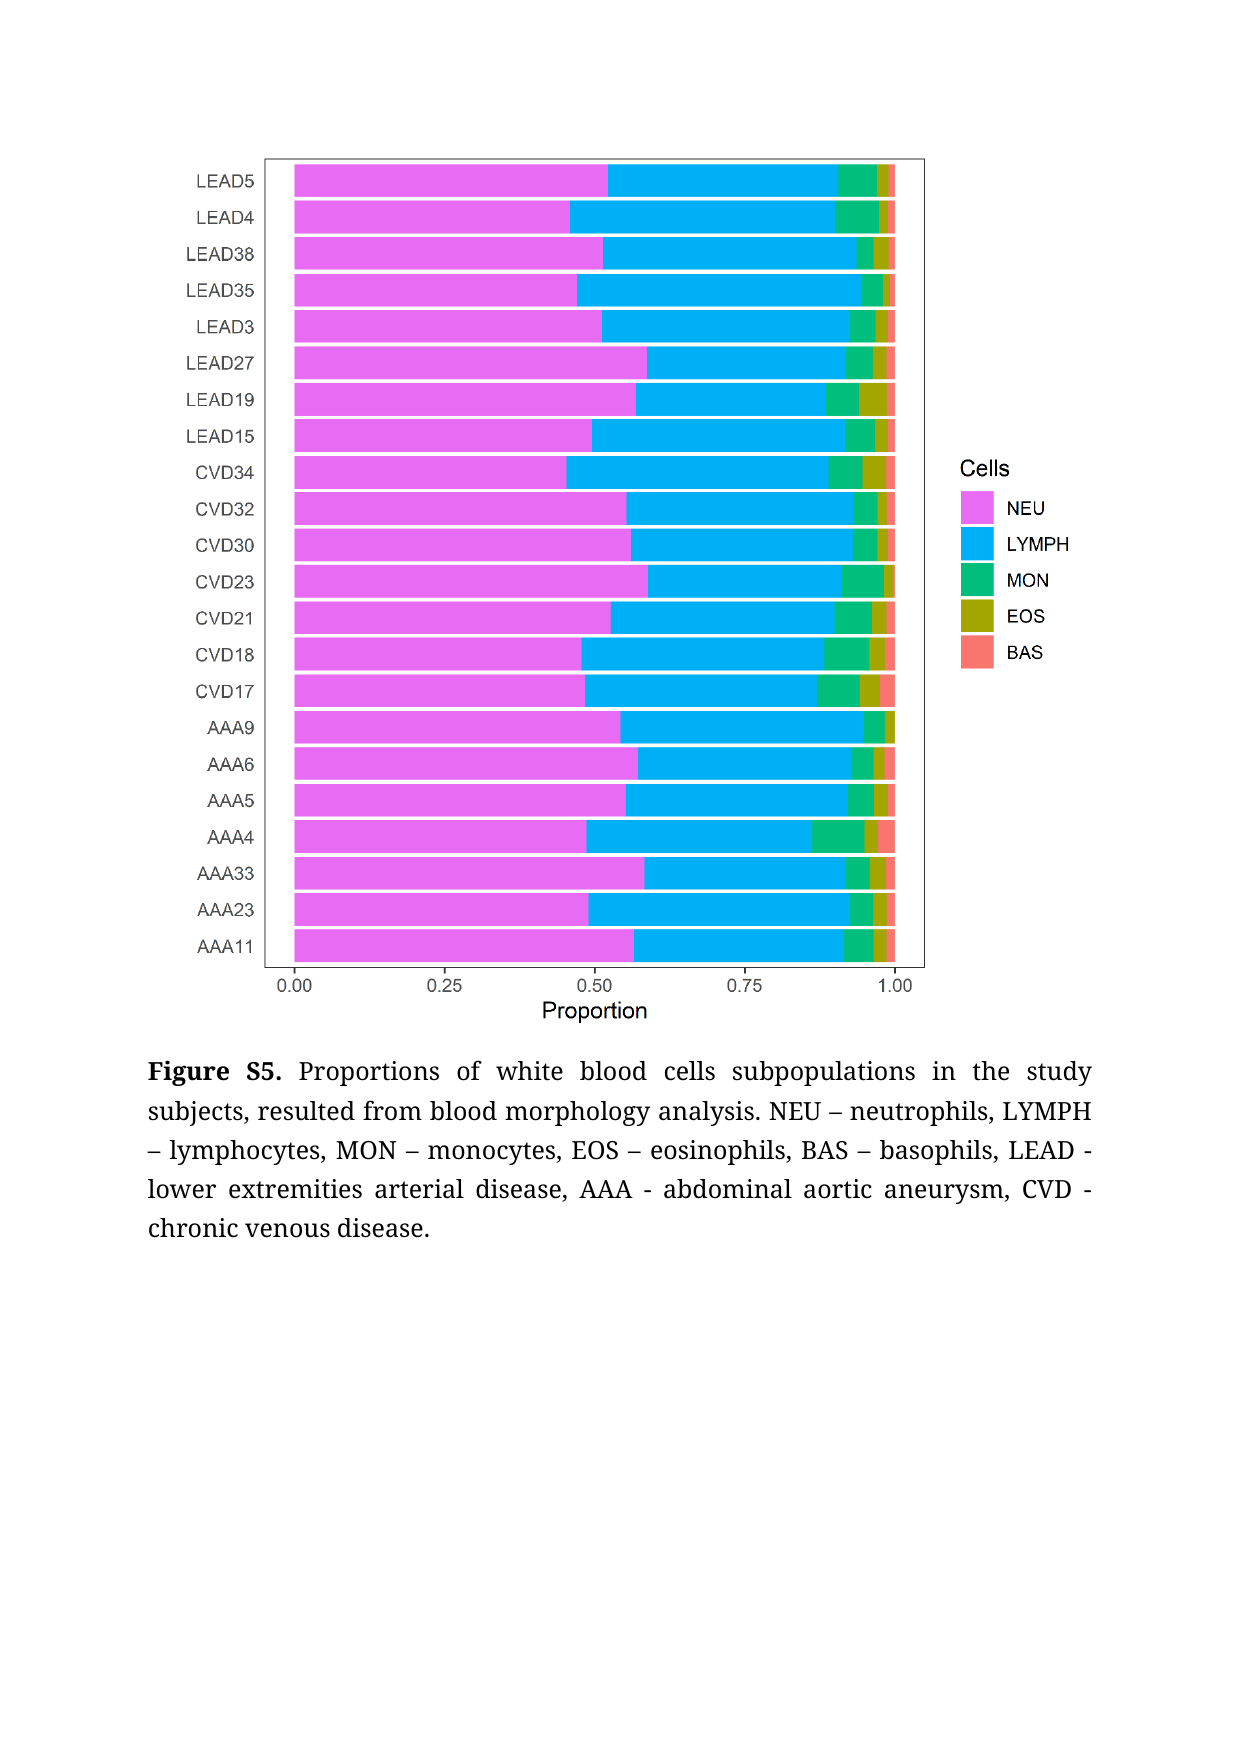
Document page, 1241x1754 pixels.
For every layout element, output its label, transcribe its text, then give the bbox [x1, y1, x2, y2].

text Figure S5. Proportions of white blood cells subpopulations in the study subjects, resulted from blood morphology analysis. NEU – neutrophils, LYMPH – lymphocytes, MON – monocytes, EOS – eosinophils, BAS – basophils, LEAD - lower extremities arterial disease, AAA - abdominal aortic aneurysm, CVD - chronic venous disease. [148, 1054, 1093, 1245]
picture [147, 147, 1092, 1034]
